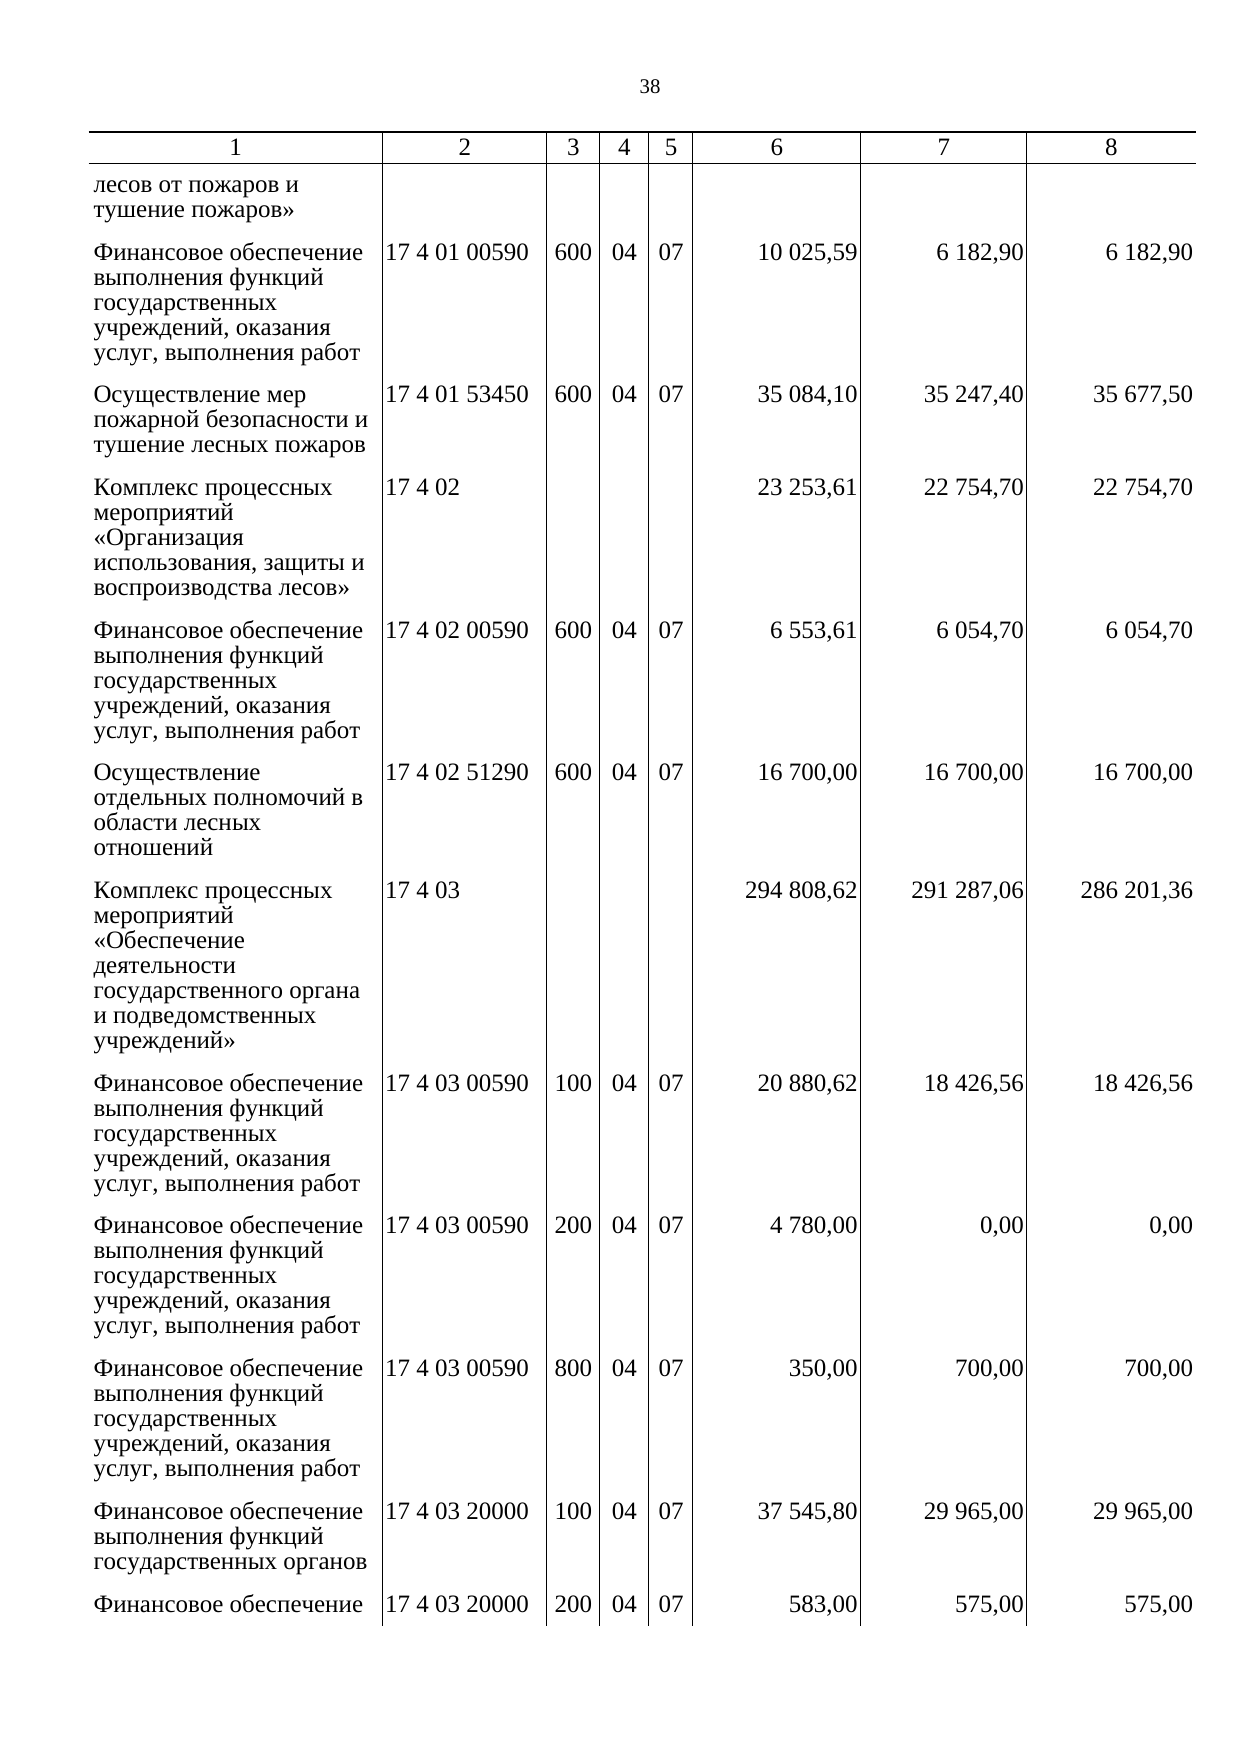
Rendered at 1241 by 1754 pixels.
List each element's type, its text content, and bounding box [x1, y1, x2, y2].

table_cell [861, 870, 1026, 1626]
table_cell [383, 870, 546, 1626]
table_header 2 [383, 133, 546, 163]
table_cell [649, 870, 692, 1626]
table_header 7 [861, 133, 1026, 163]
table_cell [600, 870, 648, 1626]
table_header 5 [649, 133, 692, 163]
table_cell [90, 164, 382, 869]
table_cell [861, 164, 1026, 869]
table_header 8 [1027, 133, 1196, 163]
table_header 3 [547, 133, 599, 163]
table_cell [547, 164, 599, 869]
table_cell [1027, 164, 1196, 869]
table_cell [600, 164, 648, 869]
table_header 4 [600, 133, 648, 163]
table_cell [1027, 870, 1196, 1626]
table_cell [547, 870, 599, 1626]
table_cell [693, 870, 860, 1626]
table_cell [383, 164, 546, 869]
table_header 6 [693, 133, 860, 163]
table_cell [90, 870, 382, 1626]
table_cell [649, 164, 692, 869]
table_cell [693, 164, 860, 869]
table_header 1 [89, 133, 382, 163]
